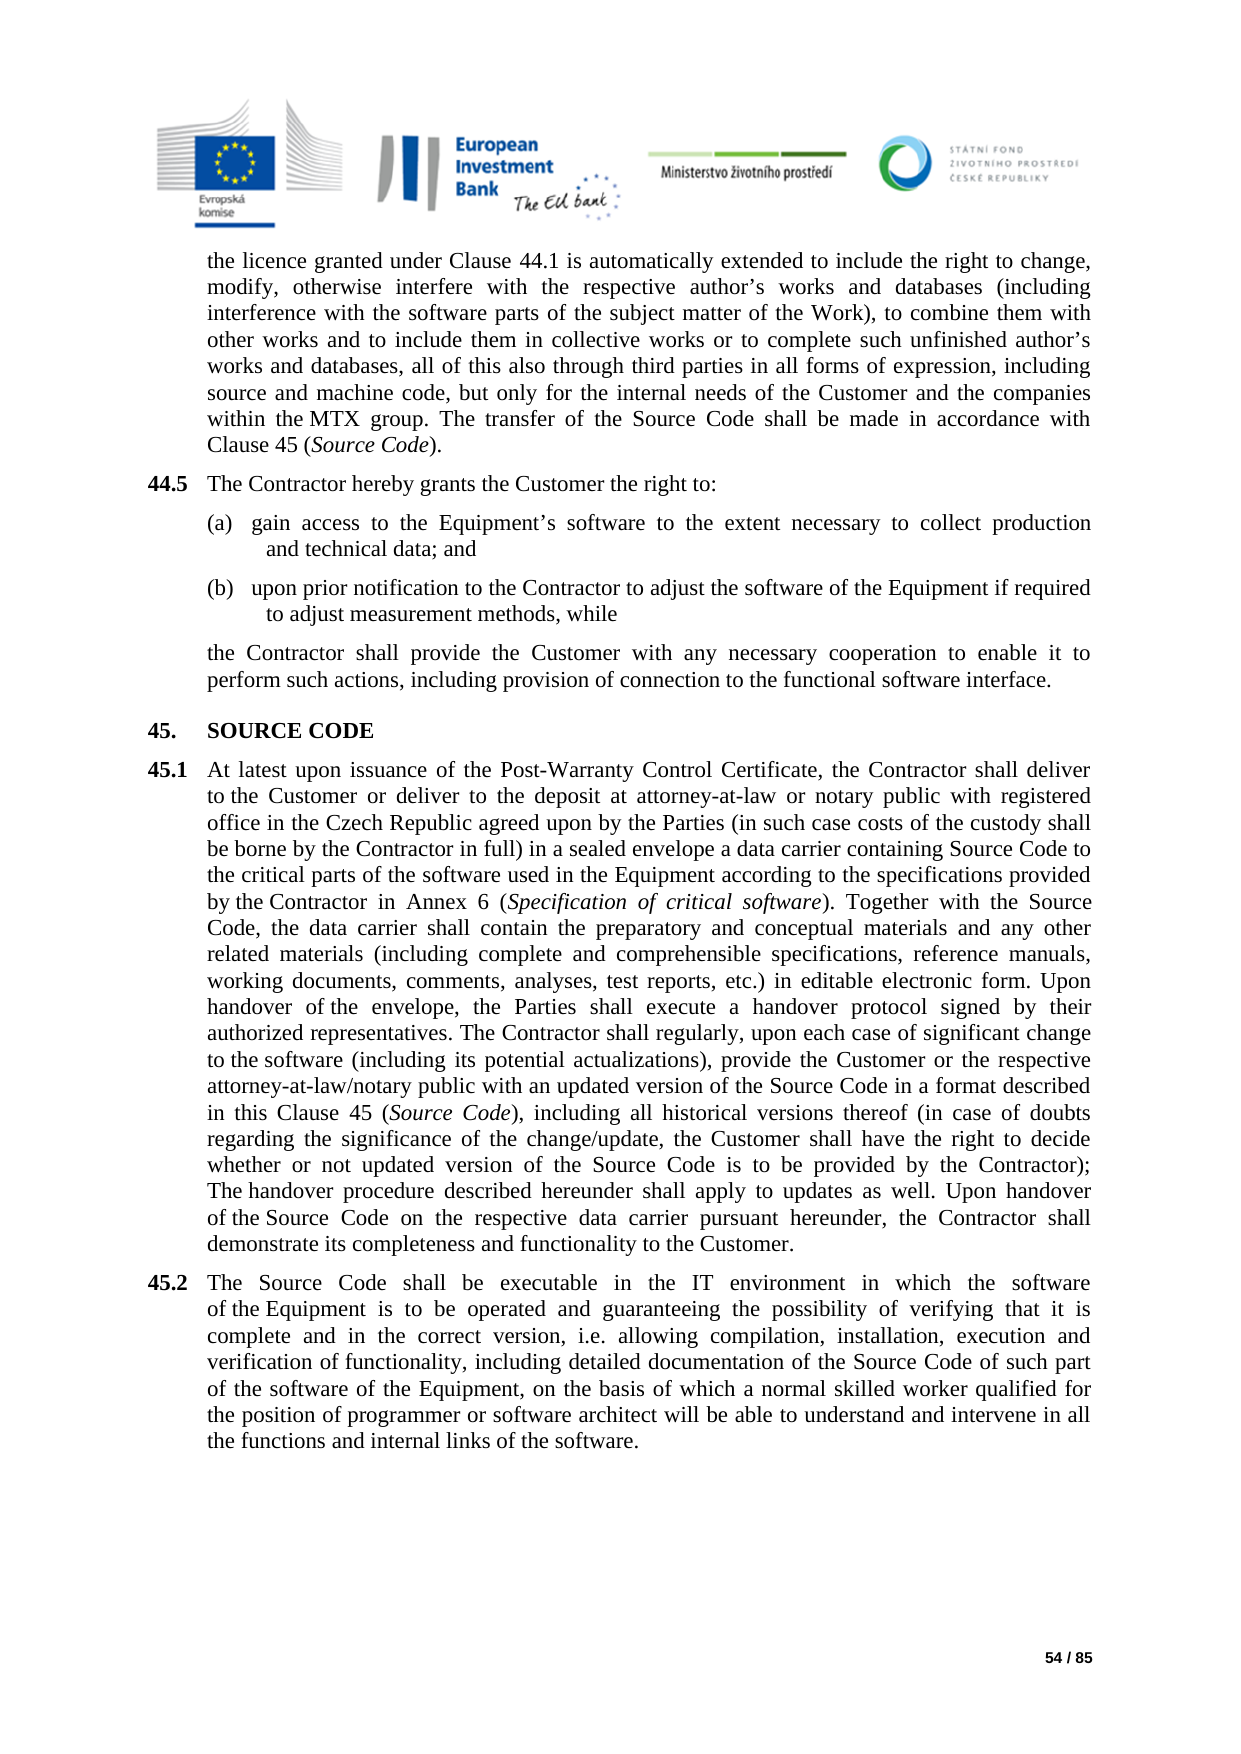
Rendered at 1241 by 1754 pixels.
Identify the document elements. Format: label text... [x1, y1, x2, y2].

text SOURCE CODE [148, 717, 1092, 743]
text the Contractor shall provide the Customer with any necessary cooperation to enable it to perform such actions, including provision of connection to the functional software interface. [207, 639, 1092, 692]
text the licence granted under Clause 44.1 is automatically extended to include the right to change, modify, otherwise interfere with the respective author’s works and databases (including interference with the software parts of the subject matter of the Work), to combine them with other works and to include them in collective works or to complete such unfinished author’s works and databases, all of this also through third parties in all forms of expression, including source and machine code, but only for the internal needs of the Customer and the companies within the MTX group. The transfer of the Source Code shall be made in accordance with Clause 45 (Source Code). [207, 247, 1092, 458]
text upon prior notification to the Contractor to adjust the software of the Equipment if required to adjust measurement methods, while [207, 574, 1092, 627]
picture [147, 87, 1093, 235]
text The Contractor hereby grants the Customer the right to: [148, 470, 1092, 496]
text At latest upon issuance of the Post-Warranty Control Certificate, the Contractor shall deliver to the Customer or deliver to the deposit at attorney-at-law or notary public with registered office in the Czech Republic agreed upon by the Parties (in such case costs of the custody shall be borne by the Contractor in full) in a sealed envelope a data carrier containing Source Code to the critical parts of the software used in the Equipment according to the specifications provided by the Contractor in Annex 6 (Specification of critical software). Together with the Source Code, the data carrier shall contain the preparatory and conceptual materials and any other related materials (including complete and comprehensible specifications, reference manuals, working documents, comments, analyses, test reports, etc.) in editable electronic form. Upon handover of the envelope, the Parties shall execute a handover protocol signed by their authorized representatives. The Contractor shall regularly, upon each case of significant change to the software (including its potential actualizations), provide the Customer or the respective attorney-at-law/notary public with an updated version of the Source Code in a format described in this Clause 45 (Source Code), including all historical versions thereof (in case of doubts regarding the significance of the change/update, the Customer shall have the right to decide whether or not updated version of the Source Code is to be provided by the Contractor); The handover procedure described hereunder shall apply to updates as well. Upon handover of the Source Code on the respective data carrier pursuant hereunder, the Contractor shall demonstrate its completeness and functionality to the Customer. [148, 756, 1092, 1257]
text The Source Code shall be executable in the IT environment in which the software of the Equipment is to be operated and guaranteeing the possibility of verifying that it is complete and in the correct version, i.e. allowing compilation, installation, execution and verification of functionality, including detailed documentation of the Source Code of such part of the software of the Equipment, on the basis of which a normal skilled worker qualified for the position of programmer or software architect will be able to understand and intervene in all the functions and internal links of the software. [148, 1269, 1092, 1454]
text gain access to the Equipment’s software to the extent necessary to collect production and technical data; and [207, 509, 1092, 562]
